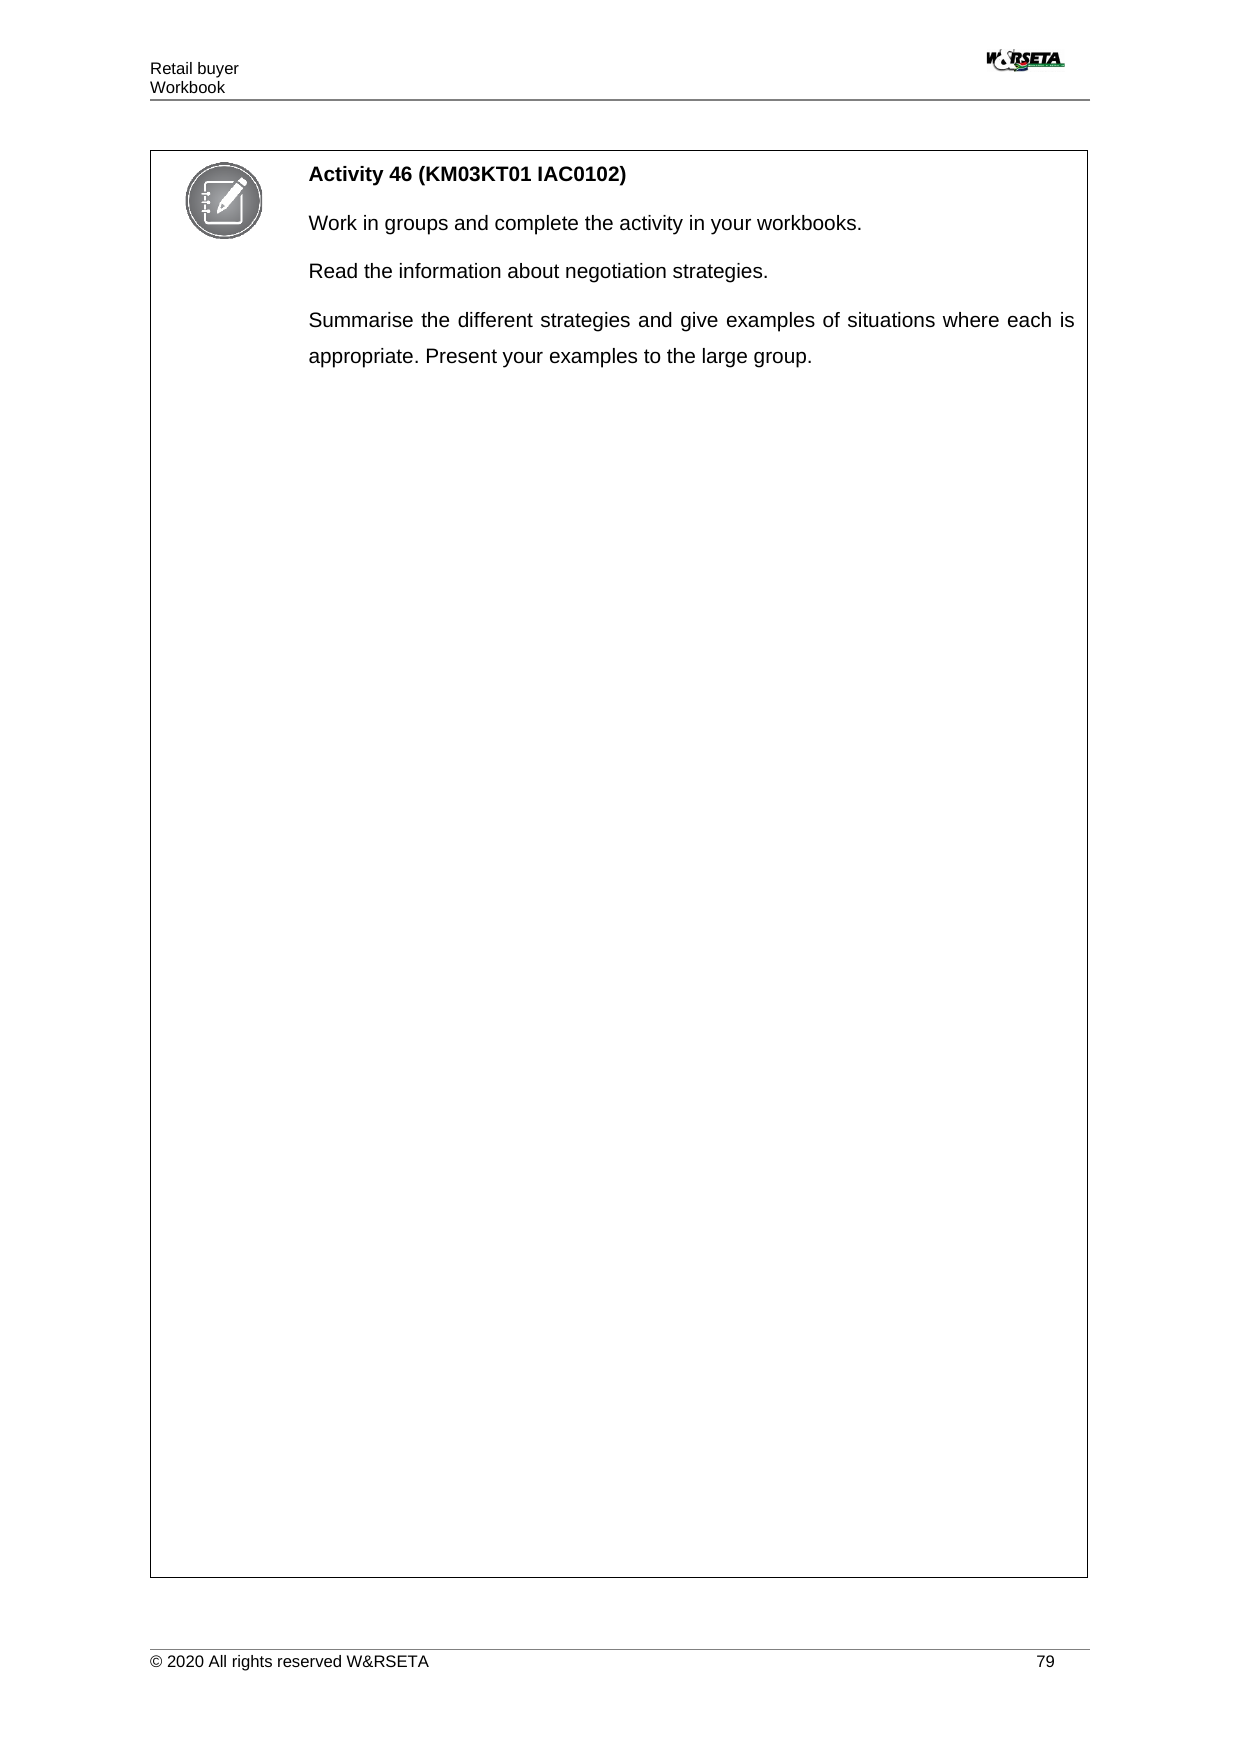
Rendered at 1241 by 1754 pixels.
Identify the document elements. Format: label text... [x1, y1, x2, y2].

table_header [151, 151, 297, 1577]
picture [986, 49, 1065, 72]
table_header Activity 46 (KM03KT01 IAC0102) Work in groups and complete the activity in your workbooks. Read the information about negotiation strategies. Summarise the different strategies and give examples of situations where each is appropriate. Present your examples to the large group. [297, 151, 1087, 1577]
picture [185, 162, 263, 239]
